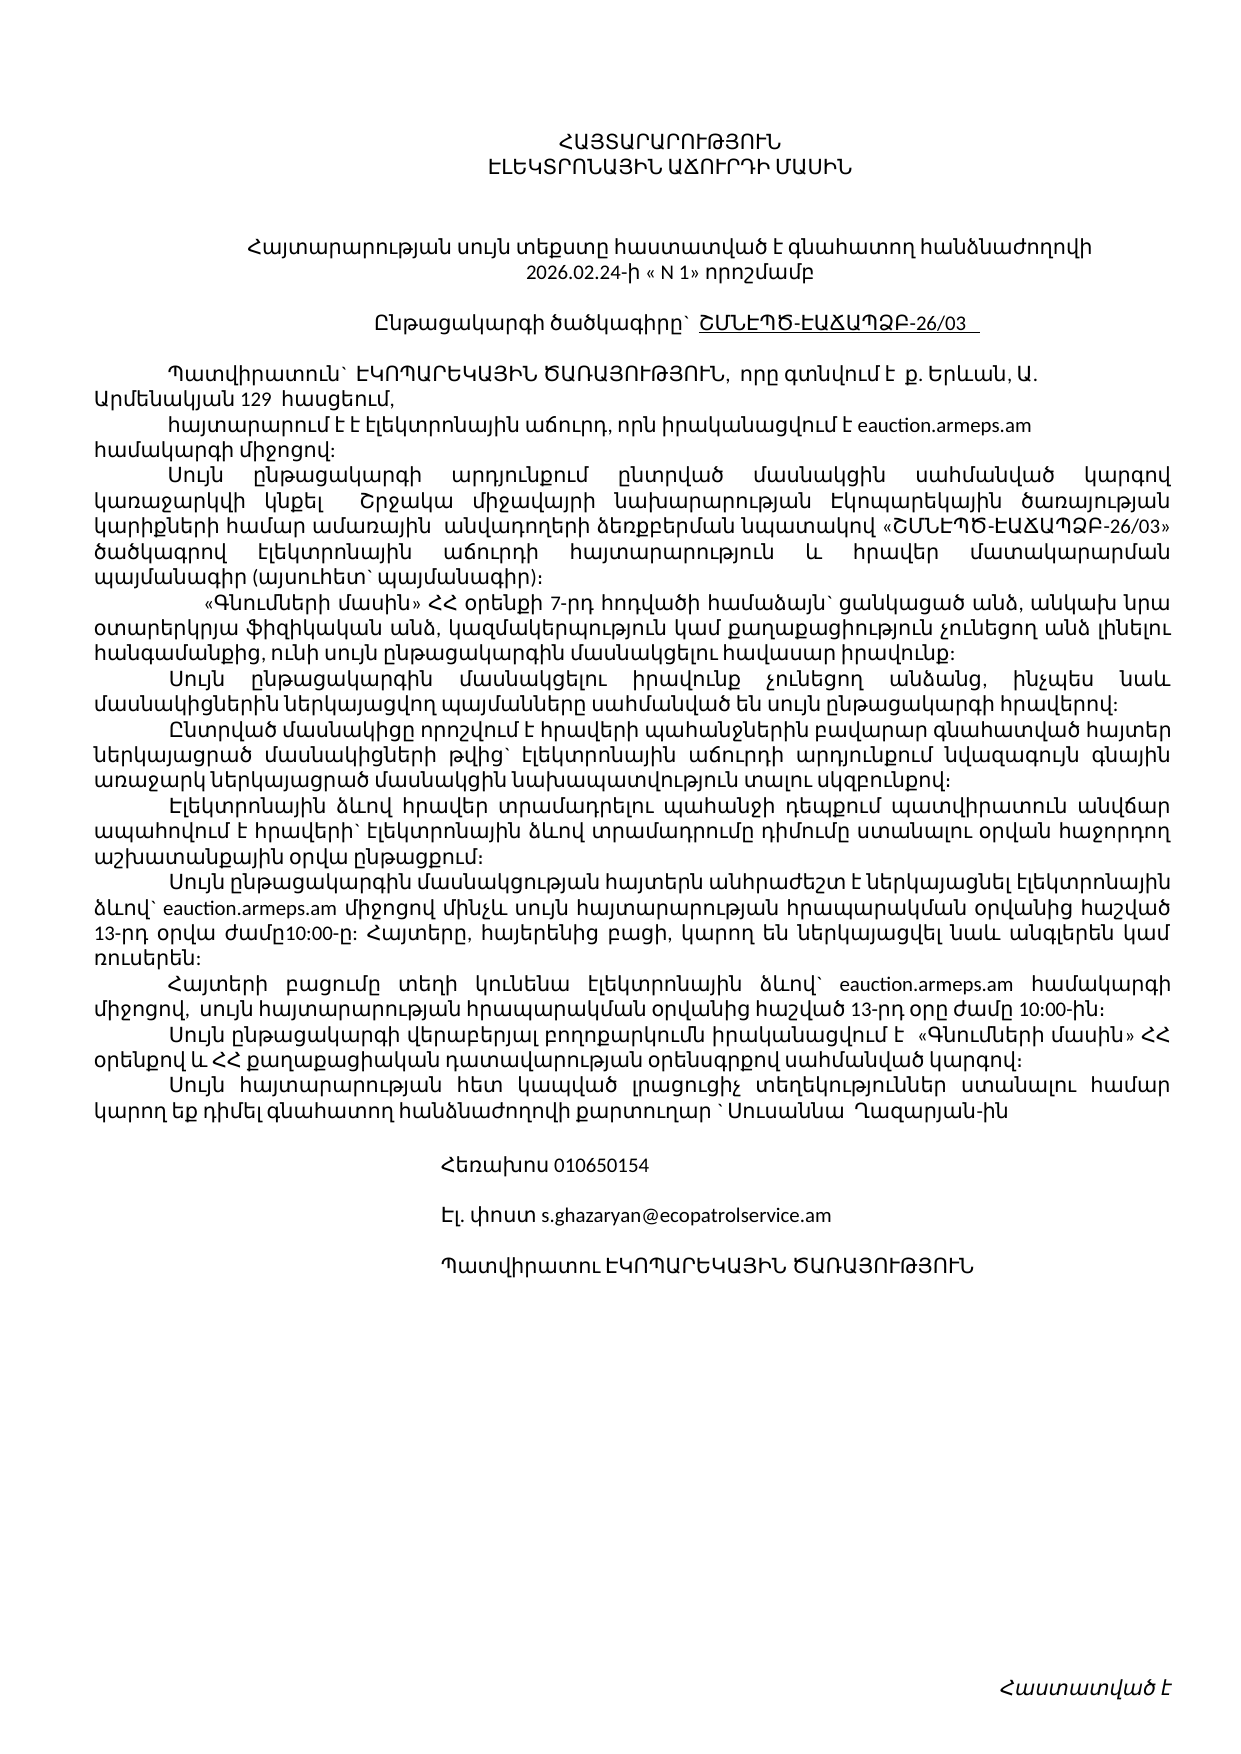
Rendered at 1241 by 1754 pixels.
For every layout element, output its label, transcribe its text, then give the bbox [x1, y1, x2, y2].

text ԷԼԵԿՏՐՈՆԱՅԻՆ ԱՃՈՒՐԴԻ ՄԱՍԻՆ [94, 154, 1171, 180]
text Հայտարարության սույն տեքստը հաստատված է գնահատող հանձնաժողովի [94, 234, 1171, 259]
text Պատվիրատու ԷԿՈՊԱՐԵԿԱՅԻՆ ԾԱՌԱՅՈՒԹՅՈՒՆ [94, 1253, 1171, 1279]
text Սույն ընթացակարգին մասնակցելու իրավունք չունեցող անձանց, ինչպես նաև մասնակիցներին ներկայացվող պայմանները սահմանված են սույն ընթացակարգի հրավերով: [94, 666, 1171, 717]
text Էլ. փոստ s.ghazaryan@ecopatrolservice.am [94, 1203, 1171, 1228]
text ՀԱՅՏԱՐԱՐՈՒԹՅՈՒՆ [94, 129, 1171, 154]
text Սույն հայտարարության հետ կապված լրացուցիչ տեղեկություններ ստանալու համար կարող եք դիմել գնահատող հանձնաժողովի քարտուղար ` Սուսաննա Ղազարյան-ին [94, 1073, 1171, 1123]
text Սույն ընթացակարգի վերաբերյալ բողոքարկումն իրականացվում է «Գնումների մասին» ՀՀ օրենքով և ՀՀ քաղաքացիական դատավարության օրենսգրքով սահմանված կարգով։ [94, 1022, 1171, 1073]
text Հեռախոս 010650154 [94, 1152, 1171, 1177]
text Հայտերի բացումը տեղի կունենա էլեկտրոնային ձևով` eauction.armeps.am համակարգի միջոցով, սույն հայտարարության հրապարակման օրվանից հաշված 13-րդ օրը ժամը 10:00-ին։ [94, 971, 1171, 1022]
text Ընտրված մասնակիցը որոշվում է հրավերի պահանջներին բավարար գնահատված հայտեր ներկայացրած մասնակիցների թվից` էլեկտրոնային աճուրդի արդյունքում նվազագույն գնային առաջարկ ներկայացրած մասնակցին նախապատվություն տալու սկզբունքով։ [94, 717, 1171, 793]
text Հաստատված է [94, 1675, 1171, 1701]
text 2026.02.24 -ի « N 1» որոշմամբ [94, 259, 1171, 285]
text Ընթացակարգի ծածկագիրը` ՇՄՆԷՊԾ-ԷԱՃԱՊՁԲ-26/03 [94, 310, 1171, 336]
text Սույն ընթացակարգի արդյունքում ընտրված մասնակցին սահմանված կարգով կառաջարկվի կնքել Շրջակա միջավայրի նախարարության Էկոպարեկային ծառայության կարիքների համար ամառային անվադողերի ձեռքբերման նպատակով «ՇՄՆԷՊԾ-ԷԱՃԱՊՁԲ-26/03» ծածկագրով էլեկտրոնային աճուրդի հայտարարություն և հրավեր մատակարարման պայմանագիր (այսուհետ` պայմանագիր)։ [94, 463, 1171, 590]
text Սույն ընթացակարգին մասնակցության հայտերն անհրաժեշտ է ներկայացնել էլեկտրոնային ձևով` eauction.armeps.am միջոցով մինչև սույն հայտարարության հրապարակման օրվանից հաշված 13-րդ օրվա ժամը10:00-ը: Հայտերը, հայերենից բացի, կարող են ներկայացվել նաև անգլերեն կամ ռուսերեն: [94, 869, 1171, 971]
text «Գնումների մասին» ՀՀ օրենքի 7-րդ հոդվածի համաձայն` ցանկացած անձ, անկախ նրա օտարերկրյա ֆիզիկական անձ, կազմակերպություն կամ քաղաքացիություն չունեցող անձ լինելու հանգամանքից, ունի սույն ընթացակարգին մասնակցելու հավասար իրավունք: [94, 590, 1171, 666]
text հայտարարում է է էլեկտրոնային աճուրդ, որն իրականացվում է eauction.armeps.am համակարգի միջոցով: [94, 412, 1171, 463]
text Պատվիրատուն` ԷԿՈՊԱՐԵԿԱՅԻՆ ԾԱՌԱՅՈՒԹՅՈՒՆ, որը գտնվում է ք. Երևան, Ա. Արմենակյան 129 հասցեում, [94, 361, 1171, 412]
text Էլեկտրոնային ձևով հրավեր տրամադրելու պահանջի դեպքում պատվիրատուն անվճար ապահովում է հրավերի` էլեկտրոնային ձևով տրամադրումը դիմումը ստանալու օրվան հաջորդող աշխատանքային օրվա ընթացքում։ [94, 793, 1171, 869]
